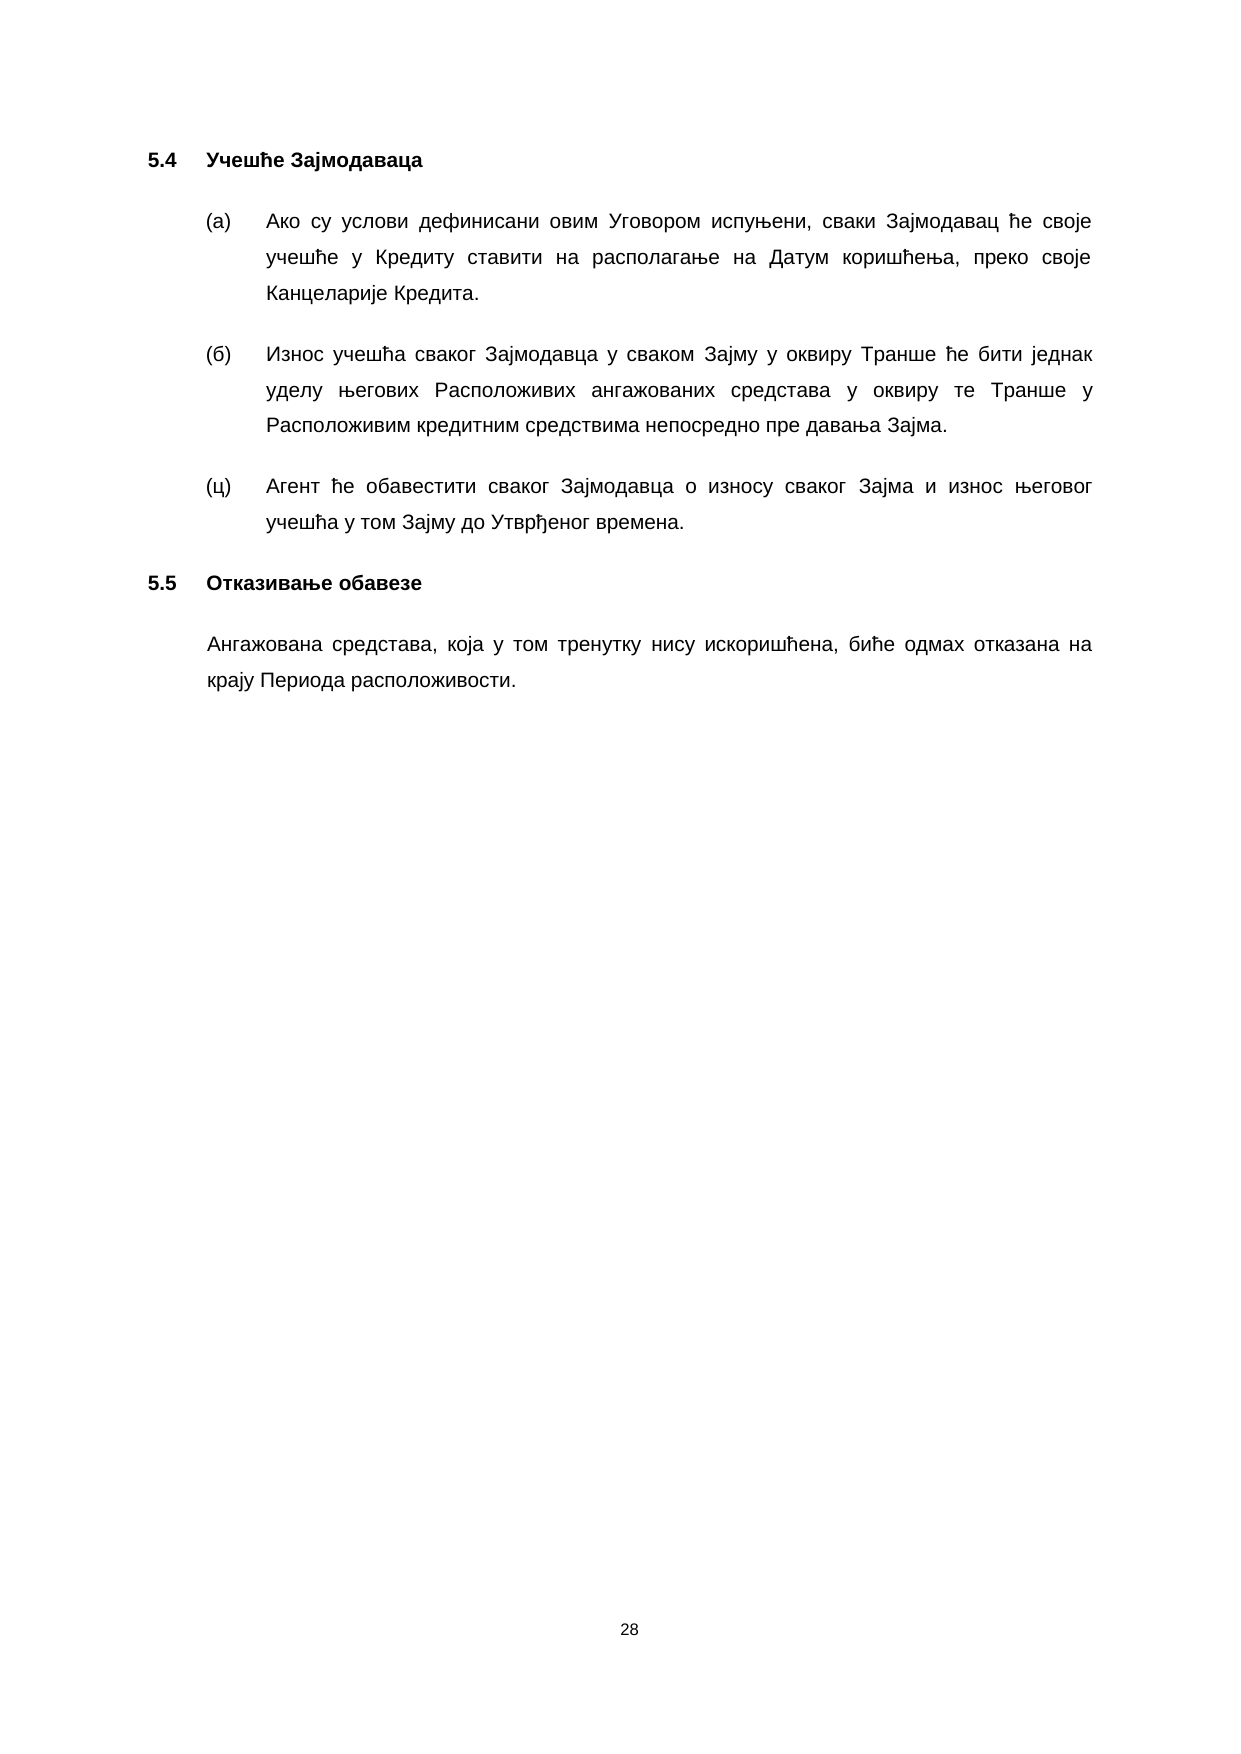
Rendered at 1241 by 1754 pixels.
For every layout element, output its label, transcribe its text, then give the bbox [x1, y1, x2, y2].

list (а) Ако су услови дефинисани овим Уговором испуњени, сваки Зајмодавац ће своје учешће у Кредиту ставити на располагање на Датум коришћења, преко своје Канцеларије Кредита. [206, 209, 1092, 304]
list (б) Износ учешћа сваког Зајмодавца у сваком Зајму у оквиру Транше ће бити једнак уделу његових Расположивих ангажованих средстава у оквиру те Транше у Расположивим кредитним средствима непосредно пре давања Зајма. [206, 341, 1092, 437]
list (ц) Агент ће обавестити сваког Зајмодавца о износу сваког Зајма и износ његовог учешћа у том Зајму до Утврђеног времена. [206, 474, 1092, 534]
list 5.4 Учешће Зајмодаваца [148, 148, 1092, 172]
text Ангажована средстава, која у том тренутку нису искоришћена, биће одмах отказана на крају Периода расположивости. [207, 632, 1092, 692]
list 5.5 Отказивање обавезе [148, 571, 1092, 595]
